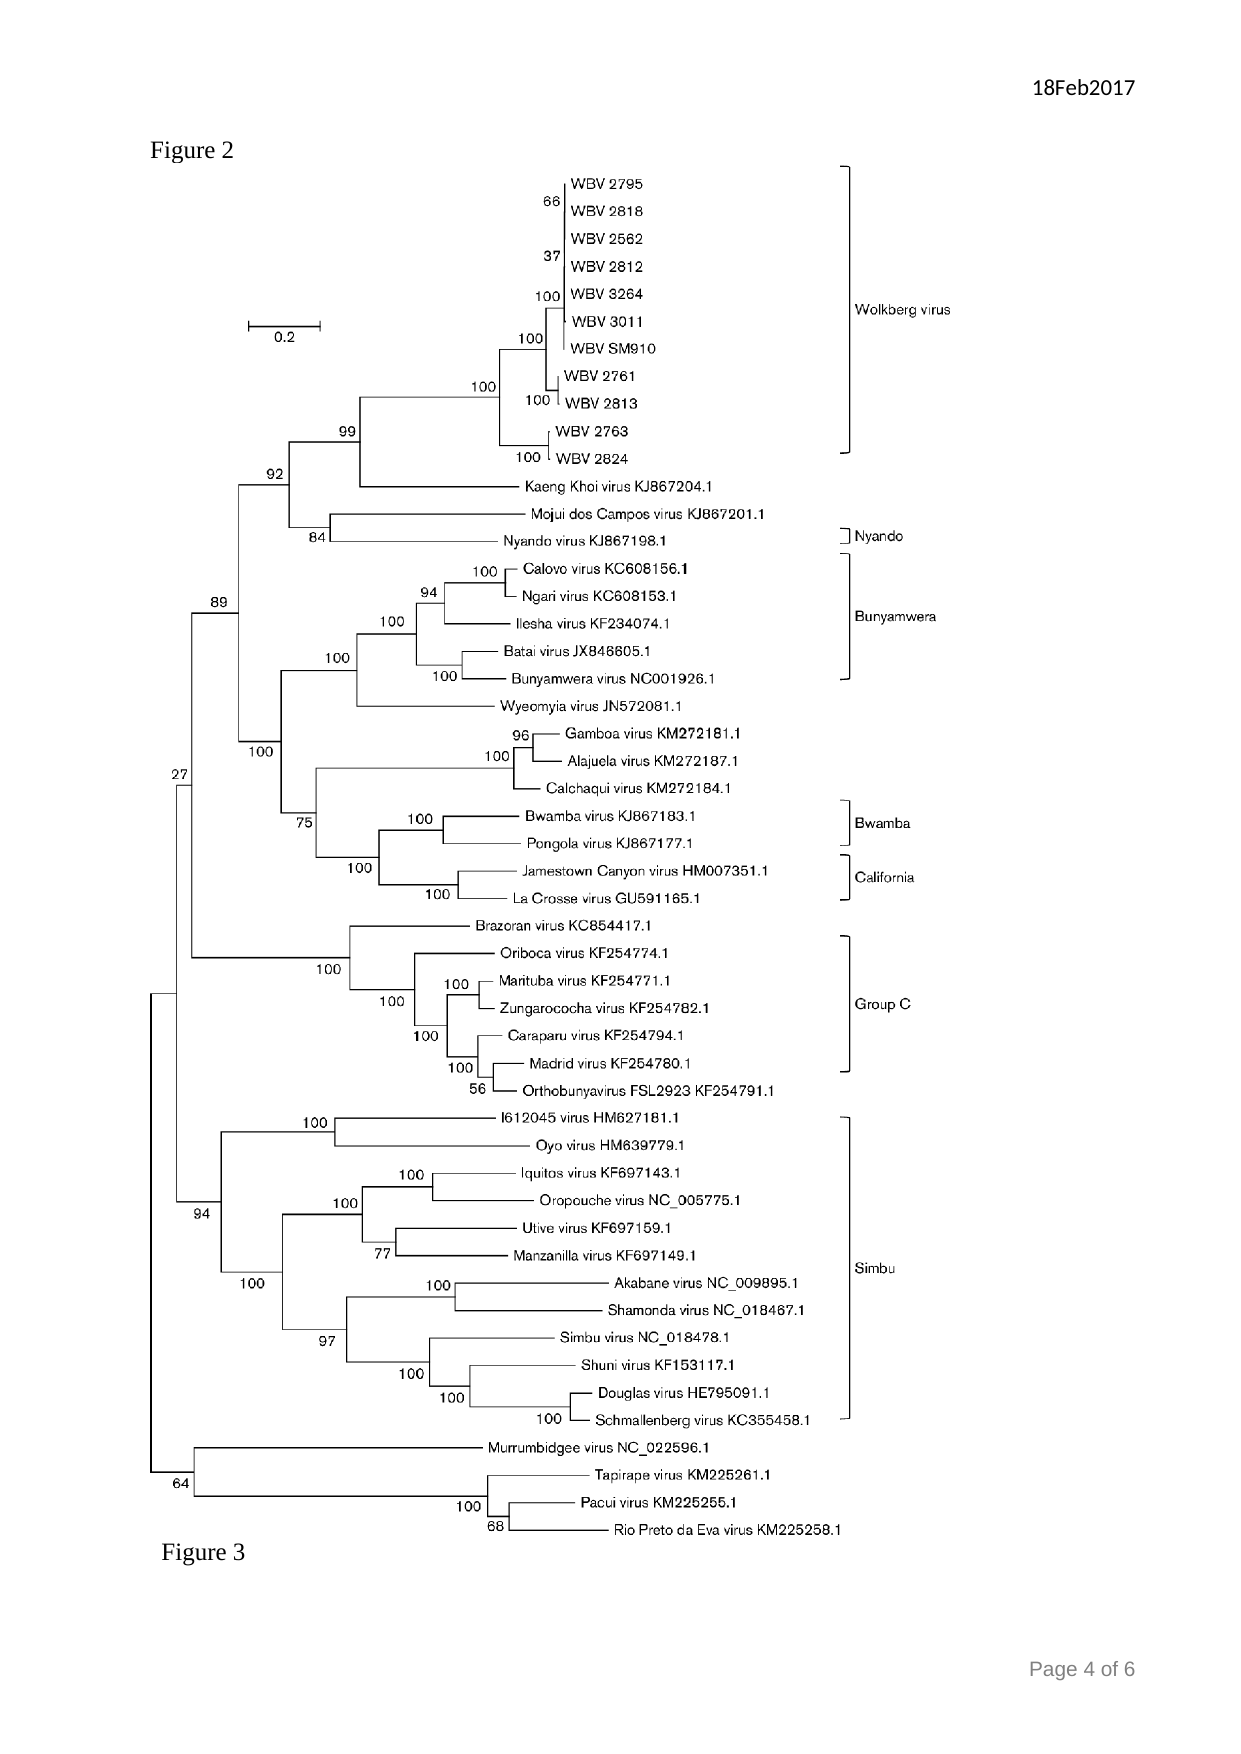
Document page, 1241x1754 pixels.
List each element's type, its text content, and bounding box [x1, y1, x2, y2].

text Figure 2 [150, 135, 1135, 164]
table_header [150, 1537, 1111, 1578]
picture [150, 163, 952, 1538]
